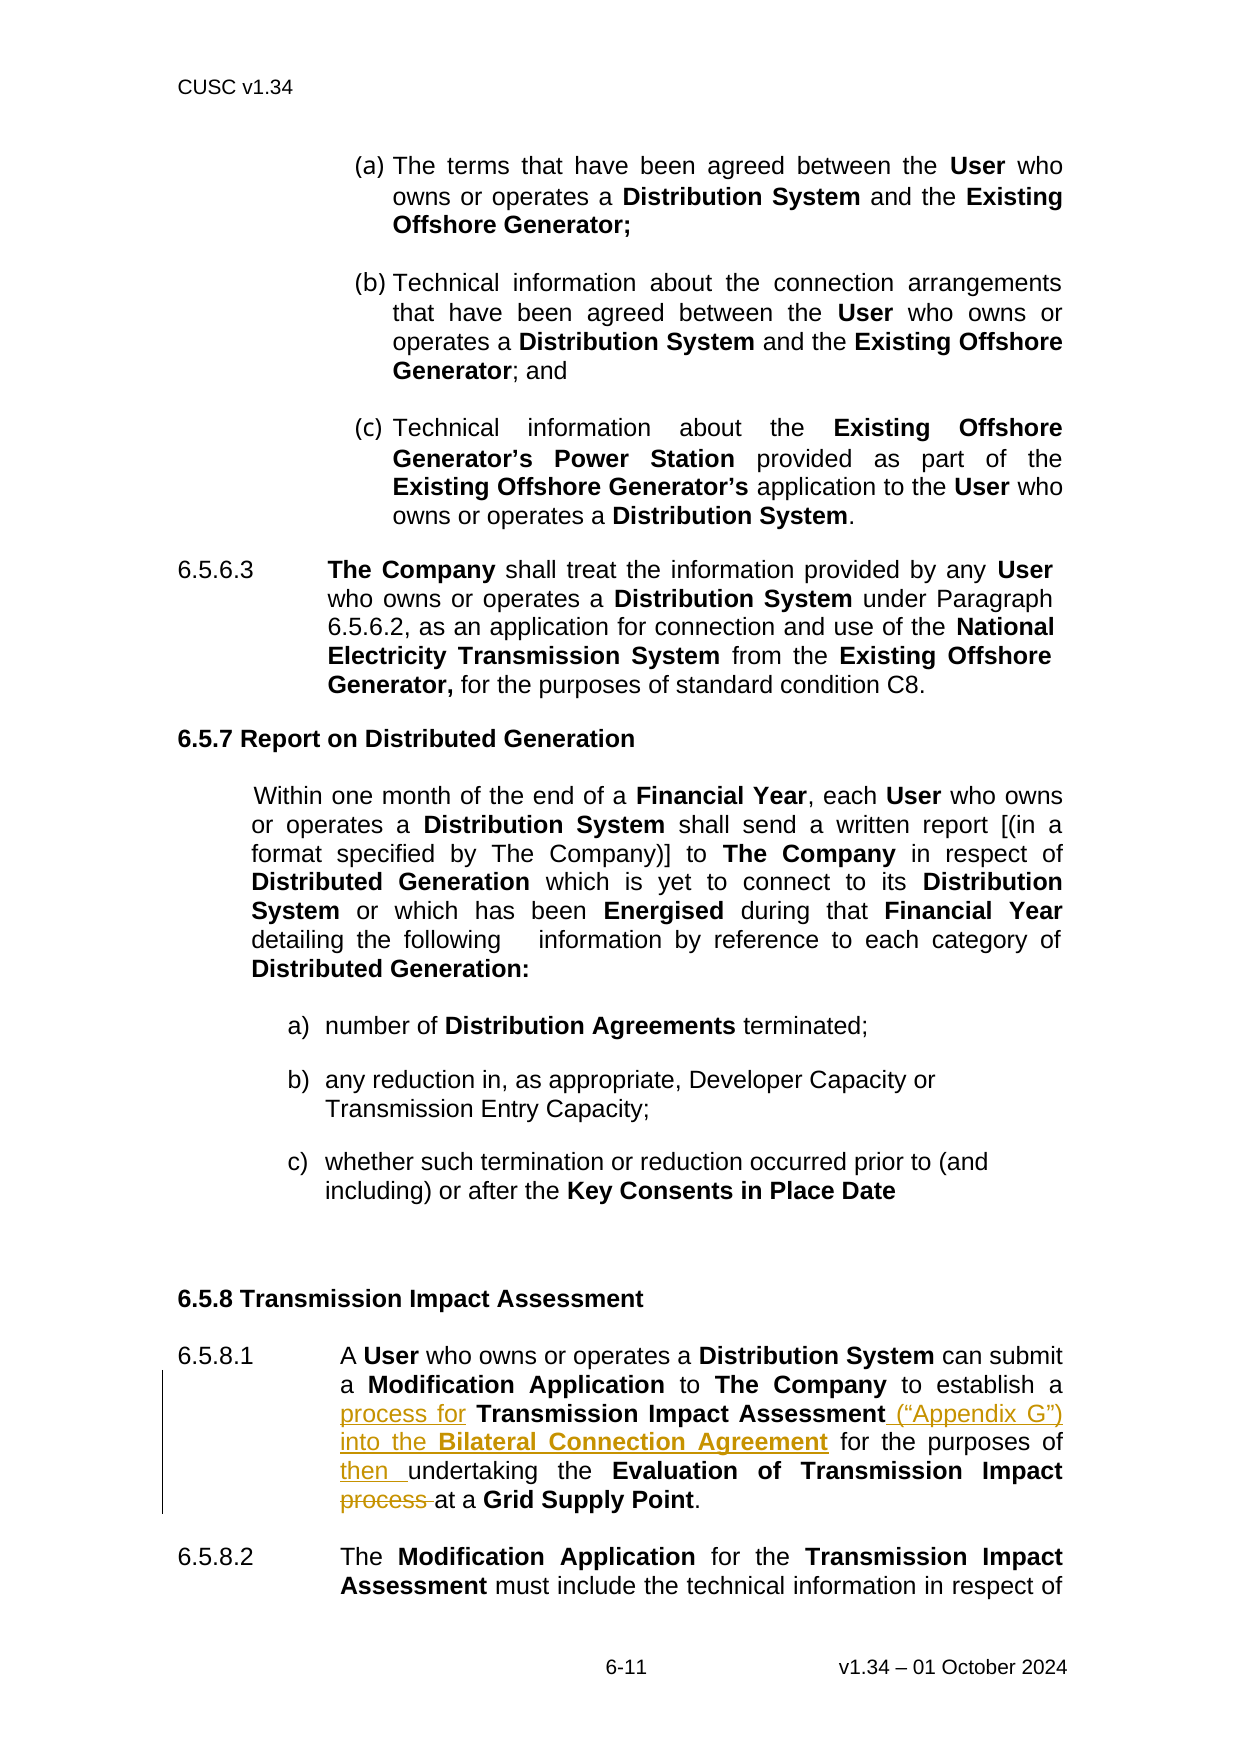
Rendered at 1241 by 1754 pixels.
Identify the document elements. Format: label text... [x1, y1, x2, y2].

text 6.5.8.1 A User who owns or operates a Distribution System can submit a Modification Application to The Company to establish a Transmission Impact Assessment for the purposes of undertaking the Evaluation of Transmission Impact at a Grid Supply Point. [177, 1341, 1063, 1514]
list The Company shall treat the information provided by any User who owns or operates a Distribution System under Paragraph 6.5.6.2, as an application for connection and use of the National Electricity Transmission System from the Existing Offshore Generator, for the purposes of standard condition C8. [177, 555, 1063, 699]
list Technical information about the Existing Offshore Generator’s Power Station provided as part of the Existing Offshore Generator’s application to the User who owns or operates a Distribution System. [355, 409, 1063, 530]
subtitle number of Distribution Agreements terminated; [287, 1011, 1063, 1040]
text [177, 1542, 1063, 1600]
subtitle any reduction in, as appropriate, Developer Capacity or Transmission Entry Capacity; [287, 1065, 1063, 1122]
text 6.5.8 Transmission Impact Assessment [177, 1284, 1063, 1312]
list The terms that have been agreed between the User who owns or operates a Distribution System and the Existing Offshore Generator; [355, 148, 1063, 239]
text Within one month of the end of a Financial Year, each User who owns or operates a Distribution System shall send a written report [(in a format specified by The Company)] to The Company in respect of Distributed Generation which is yet to connect to its Distribution System or which has been Energised during that Financial Year detailing the following information by reference to each category of Distributed Generation: [251, 781, 1063, 982]
text 6.5.7 Report on Distributed Generation [177, 724, 1063, 752]
list Technical information about the connection arrangements that have been agreed between the User who owns or operates a Distribution System and the Existing Offshore Generator; and [355, 264, 1063, 384]
subtitle whether such termination or reduction occurred prior to (and including) or after the Key Consents in Place Date [287, 1147, 1063, 1205]
